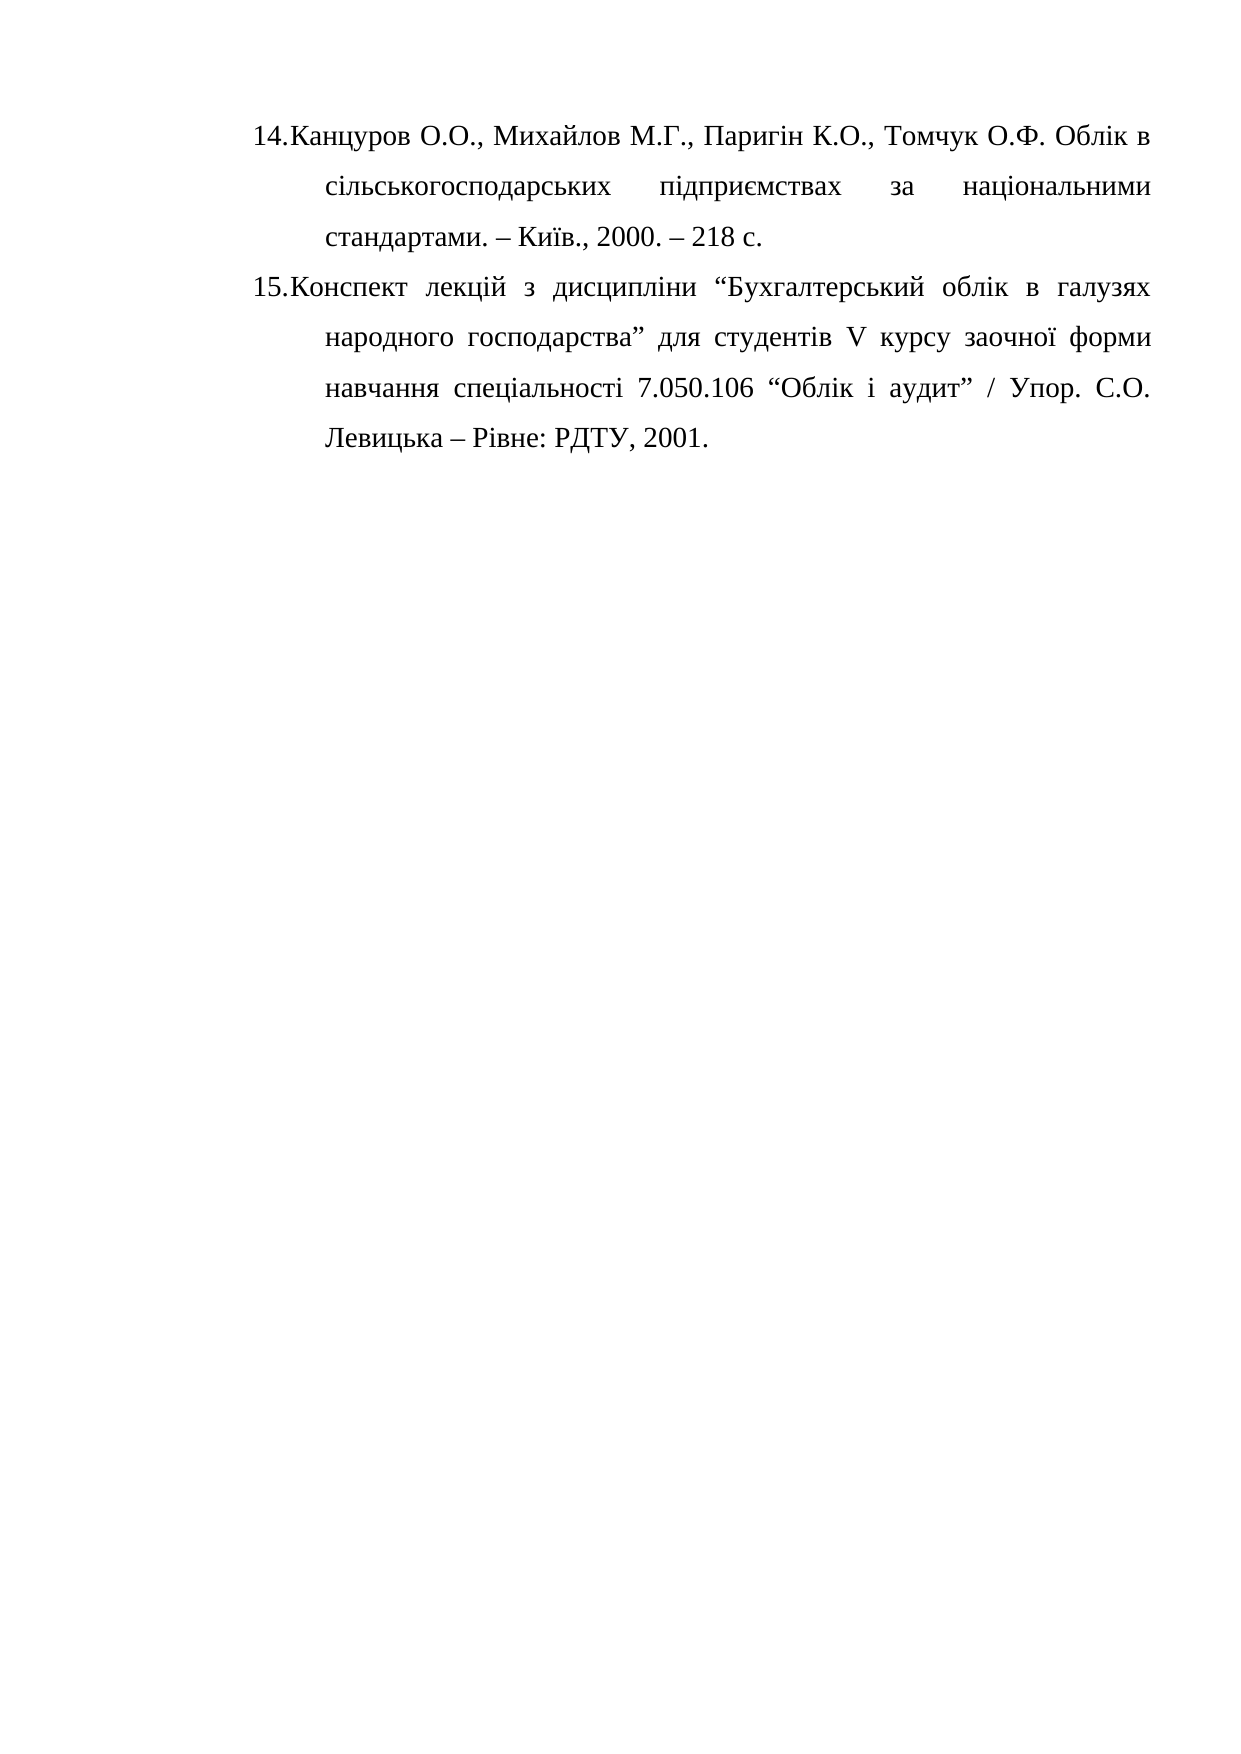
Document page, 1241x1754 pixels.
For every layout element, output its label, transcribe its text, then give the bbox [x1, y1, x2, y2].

list Канцуров О.О., Михайлов М.Г., Паригін К.О., Томчук О.Ф. Облік в сільськогосподарських підприємствах за національними стандартами. – Київ., 2000. – 218 с. [252, 118, 1152, 252]
list Конспект лекцій з дисципліни “Бухгалтерський облік в галузях народного господарства” для студентів V курсу заочної форми навчання спеціальності 7.050.106 “Облік і аудит” / Упор. С.О. Левицька – Рівне: РДТУ, 2001. [252, 269, 1152, 453]
